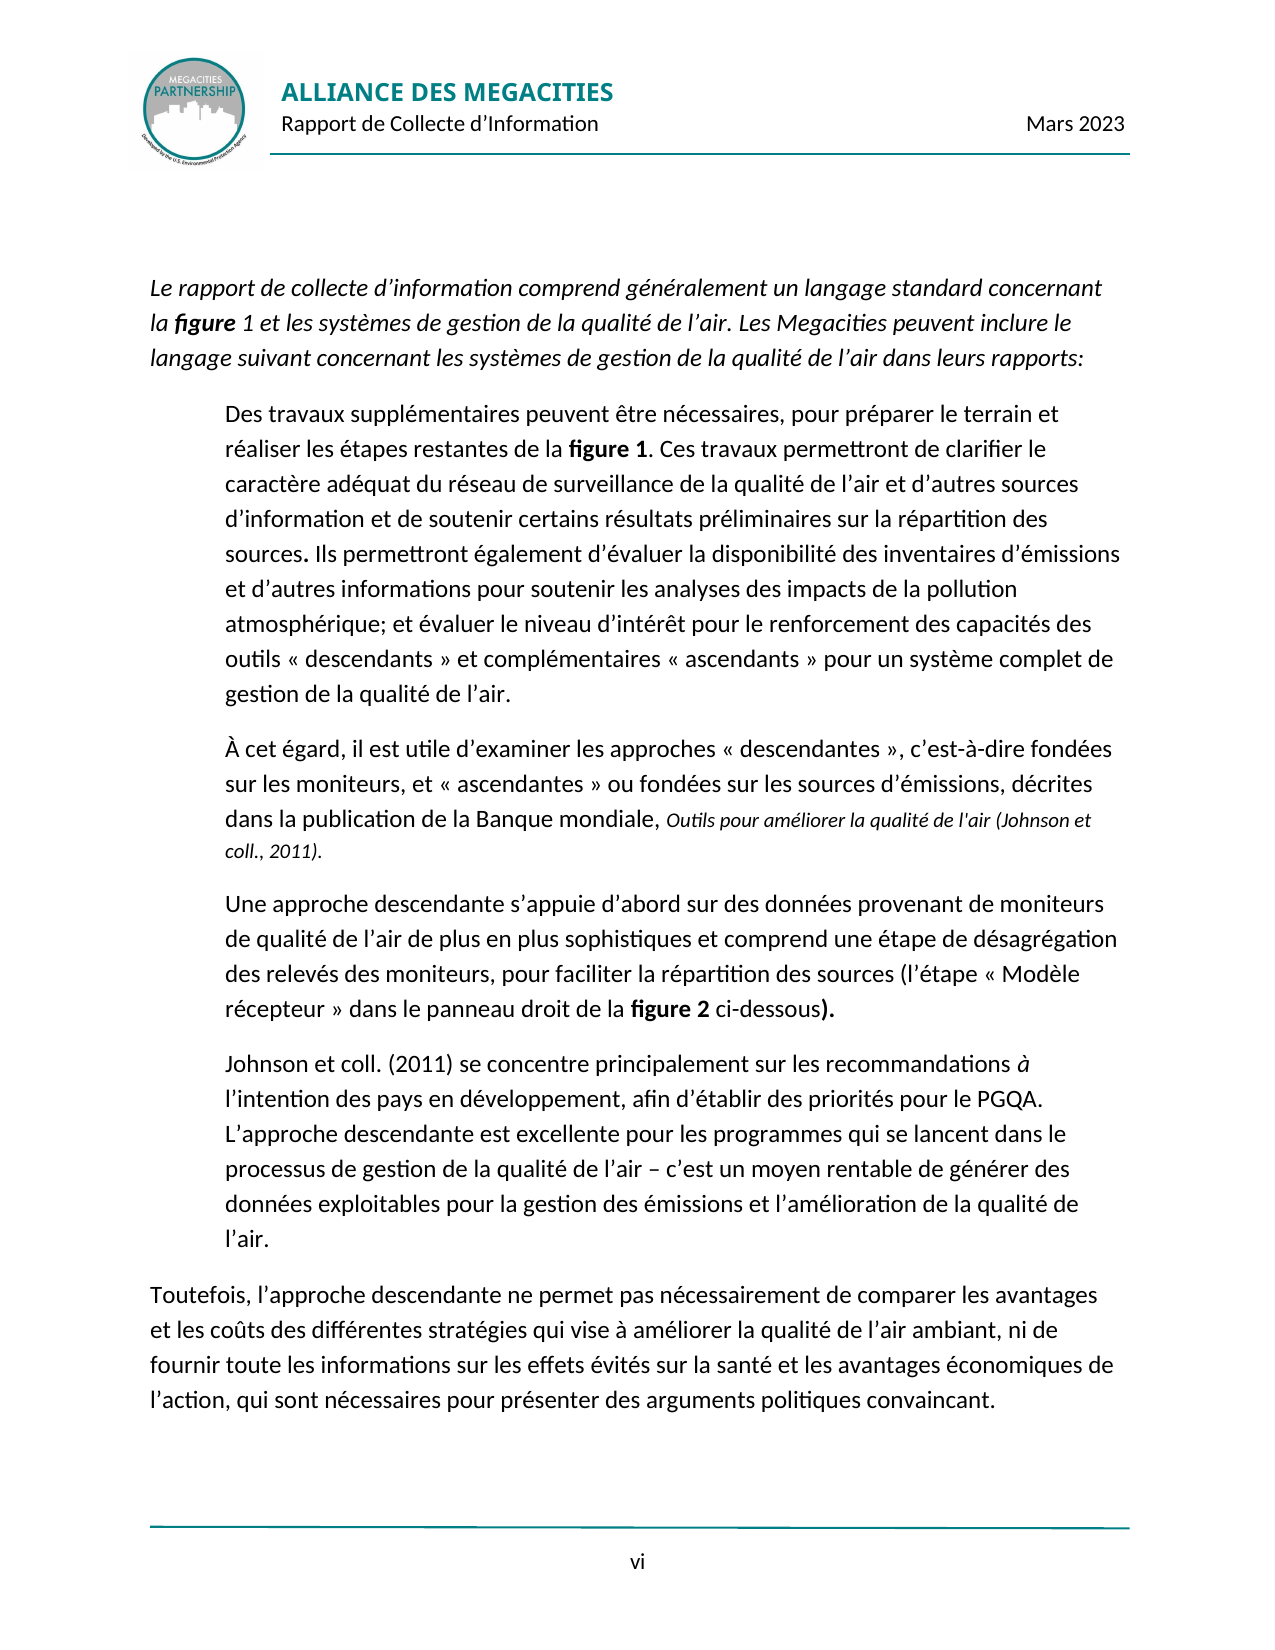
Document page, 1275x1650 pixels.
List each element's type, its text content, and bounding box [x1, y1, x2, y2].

text Une approche descendante s’appuie d’abord sur des données provenant de moniteurs de qualité de l’air de plus en plus sophistiques et comprend une étape de désagrégation des relevés des moniteurs, pour faciliter la répartition des sources (l’étape « Modèle récepteur » dans le panneau droit de la figure 2 ci-dessous). [225, 888, 1125, 1023]
text Des travaux supplémentaires peuvent être nécessaires, pour préparer le terrain et réaliser les étapes restantes de la figure 1. Ces travaux permettront de clarifier le caractère adéquat du réseau de surveillance de la qualité de l’air et d’autres sources d’information et de soutenir certains résultats préliminaires sur la répartition des sources. Ils permettront également d’évaluer la disponibilité des inventaires d’émissions et d’autres informations pour soutenir les analyses des impacts de la pollution atmosphérique; et évaluer le niveau d’intérêt pour le renforcement des capacités des outils « descendants » et complémentaires « ascendants » pour un système complet de gestion de la qualité de l’air. [225, 398, 1125, 708]
picture [129, 51, 263, 171]
text À cet égard, il est utile d’examiner les approches « descendantes », c’est-à-dire fondées sur les moniteurs, et « ascendantes » ou fondées sur les sources d’émissions, décrites dans la publication de la Banque mondiale, Outils pour améliorer la qualité de l'air (Johnson et coll., 2011). [225, 733, 1125, 863]
text Le rapport de collecte d’information comprend généralement un langage standard concernant la figure 1 et les systèmes de gestion de la qualité de l’air. Les Megacities peuvent inclure le langage suivant concernant les systèmes de gestion de la qualité de l’air dans leurs rapports: [150, 272, 1125, 372]
text Johnson et coll. (2011) se concentre principalement sur les recommandations à l’intention des pays en développement, afin d’établir des priorités pour le PGQA. L’approche descendante est excellente pour les programmes qui se lancent dans le processus de gestion de la qualité de l’air – c’est un moyen rentable de générer des données exploitables pour la gestion des émissions et l’amélioration de la qualité de l’air. [225, 1049, 1125, 1254]
text Toutefois, l’approche descendante ne permet pas nécessairement de comparer les avantages et les coûts des différentes stratégies qui vise à améliorer la qualité de l’air ambiant, ni de fournir toute les informations sur les effets évités sur la santé et les avantages économiques de l’action, qui sont nécessaires pour présenter des arguments politiques convaincant. [150, 1279, 1125, 1415]
